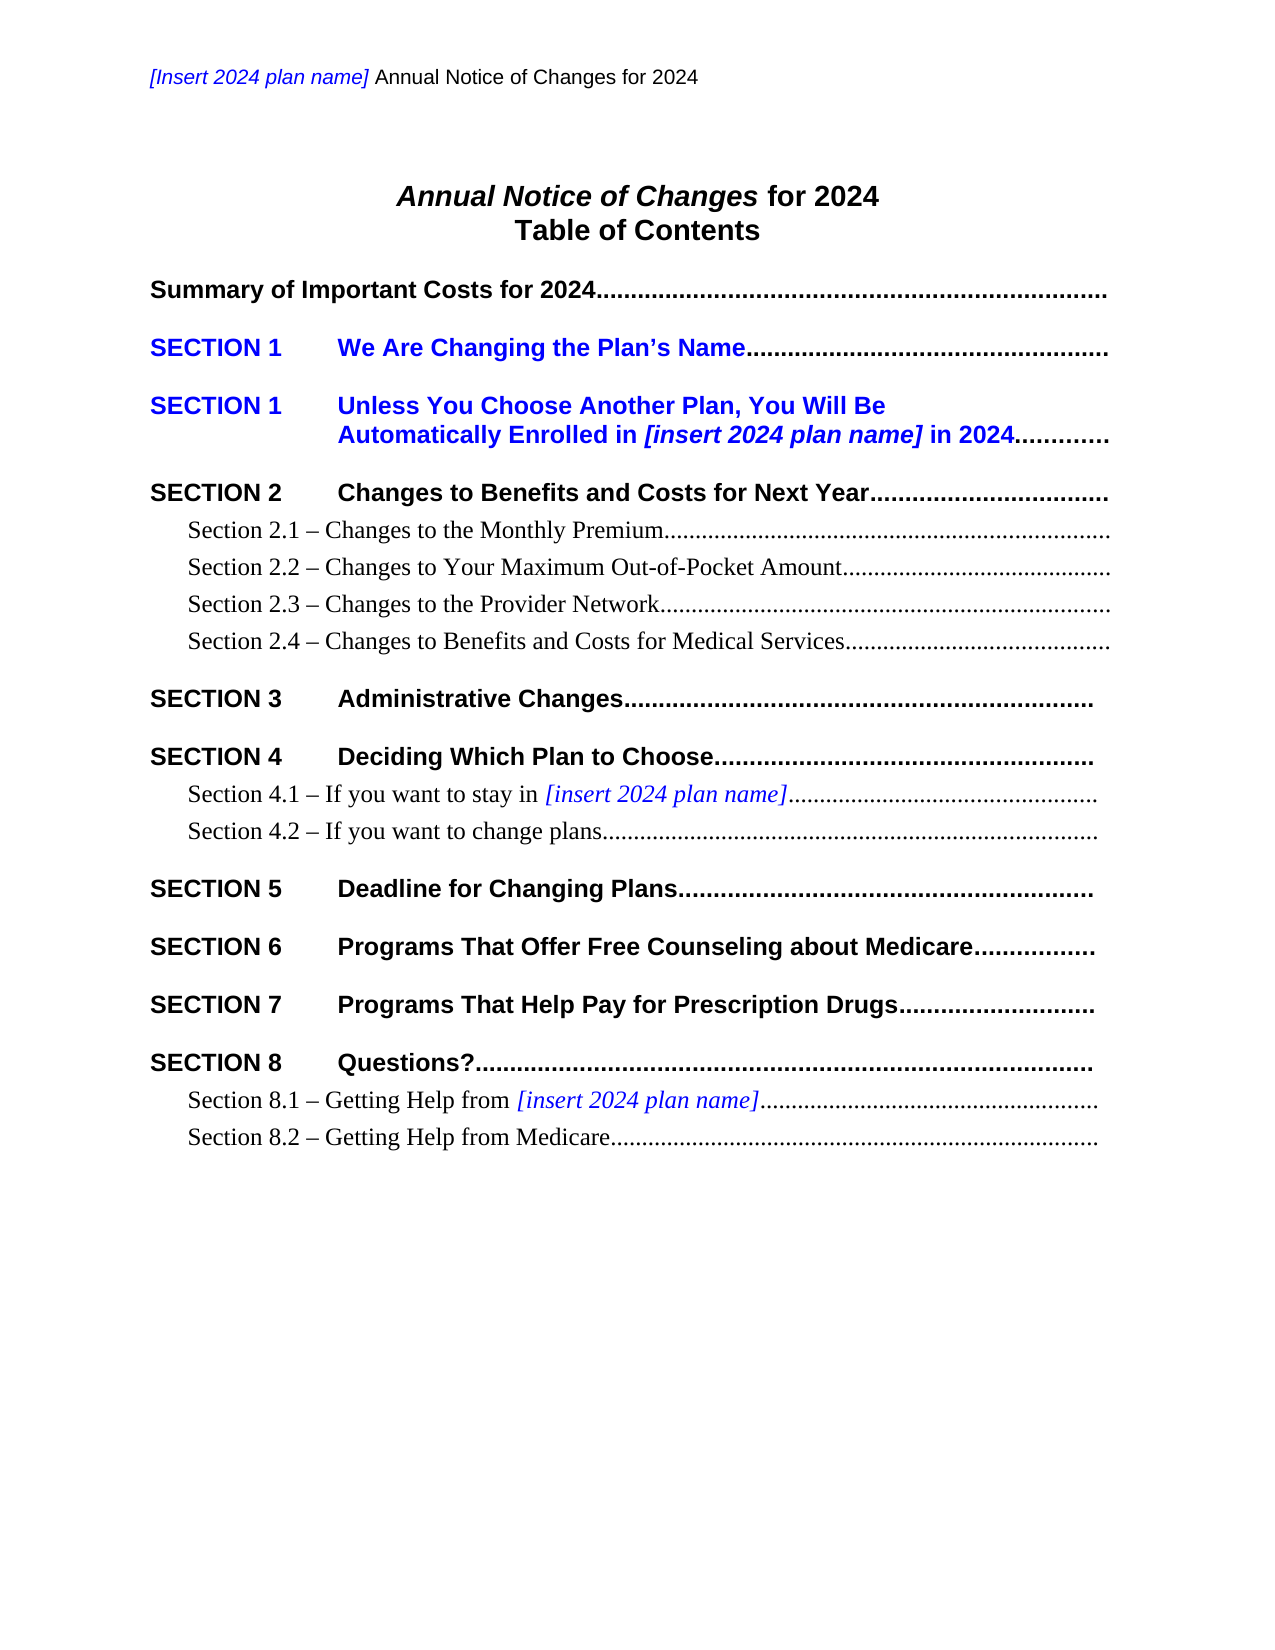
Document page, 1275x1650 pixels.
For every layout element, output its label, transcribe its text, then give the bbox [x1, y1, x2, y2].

text Section 2.2 – Changes to Your Maximum Out-of-Pocket Amount 7 [187, 552, 1087, 581]
text Section 8.2 – Getting Help from Medicare 14 [187, 1122, 1087, 1151]
text SECTION 3 Administrative Changes 10 [150, 684, 1050, 713]
text SECTION 4 Deciding Which Plan to Choose 11 [150, 742, 1050, 771]
text SECTION 7 Programs That Help Pay for Prescription Drugs 12 [150, 990, 1050, 1019]
text SECTION 5 Deadline for Changing Plans 12 [150, 874, 1050, 903]
text SECTION 2 Changes to Benefits and Costs for Next Year 6 [150, 478, 1050, 507]
text Summary of Important Costs for 2024 4 [150, 275, 1050, 304]
text Section 2.1 – Changes to the Monthly Premium 6 [187, 515, 1087, 544]
text Section 4.2 – If you want to change plans 11 [187, 816, 1087, 845]
text Section 4.1 – If you want to stay in [insert 2024 plan name] 11 [187, 779, 1087, 808]
text Section 2.3 – Changes to the Provider Network 8 [187, 589, 1087, 618]
text SECTION 6 Programs That Offer Free Counseling about Medicare 12 [150, 932, 1050, 961]
text SECTION 1 Unless You Choose Another Plan, You Will Be Automatically Enrolled in [insert 2024 plan name] in 2024 5 [150, 391, 1050, 449]
text Section 2.4 – Changes to Benefits and Costs for Medical Services 9 [187, 626, 1087, 655]
text Section 8.1 – Getting Help from [insert 2024 plan name] 14 [187, 1085, 1087, 1114]
text Annual Notice of Changes for 2024 Table of Contents [150, 179, 1125, 246]
text SECTION 8 Questions? 14 [150, 1048, 1050, 1077]
text SECTION 1 We Are Changing the Plan’s Name 5 [150, 333, 1050, 362]
